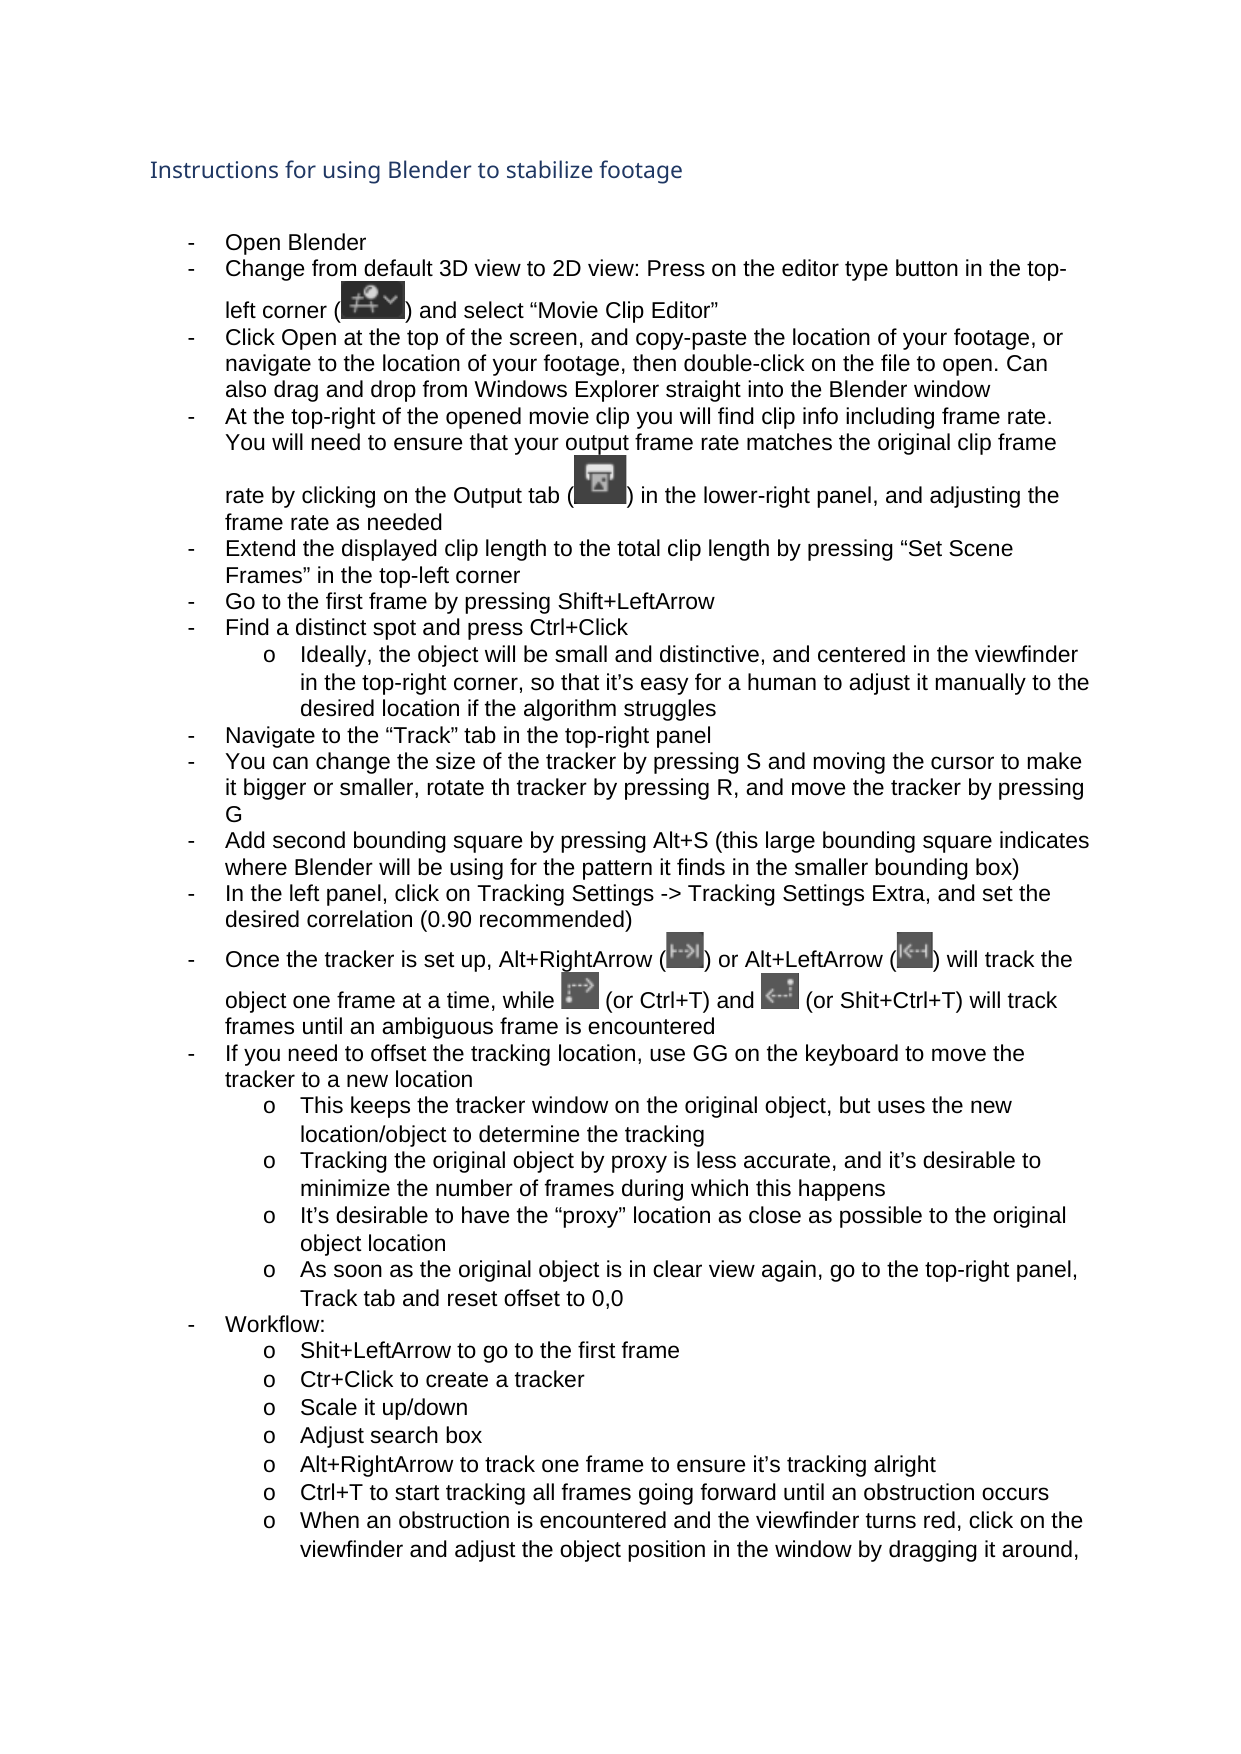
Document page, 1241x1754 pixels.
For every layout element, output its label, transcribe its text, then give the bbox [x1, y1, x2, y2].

list Go to the first frame by pressing Shift+LeftArrow [187, 588, 1090, 614]
list Ideally, the object will be small and distinctive, and centered in the viewfinder in the top-right corner, so that it’s easy for a human to adjust it manually to the desired location if the algorithm struggles [262, 641, 1090, 722]
list If you need to offset the tracking location, use GG on the keyboard to move the tracker to a new location [187, 1039, 1090, 1092]
list In the left panel, click on Tracking Settings -> Tracking Settings Extra, and set the desired correlation (0.90 recommended) [187, 880, 1090, 932]
picture [561, 972, 599, 1009]
picture [896, 932, 933, 968]
list Alt+RightArrow to track one frame to ensure it’s tracking alright [262, 1451, 1090, 1479]
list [262, 1507, 1090, 1562]
picture [666, 932, 704, 968]
list This keeps the tracker window on the original object, but uses the new location/object to determine the tracking [262, 1092, 1090, 1147]
list At the top-right of the opened movie clip you will find clip info including frame rate. You will need to ensure that your output frame rate matches the original clip frame rate by clicking on the Output tab () in the lower-right panel, and adjusting the frame rate as needed [187, 403, 1090, 535]
list Scale it up/down [262, 1394, 1090, 1422]
list Ctrl+T to start tracking all frames going forward until an obstruction occurs [262, 1479, 1090, 1507]
picture [761, 973, 799, 1009]
list Shit+LeftArrow to go to the first frame [262, 1337, 1090, 1366]
list As soon as the original object is in clear view again, go to the top-right panel, Track tab and reset offset to 0,0 [262, 1256, 1090, 1311]
list It’s desirable to have the “proxy” location as close as possible to the original object location [262, 1202, 1090, 1256]
list Add second bounding square by pressing Alt+S (this large bounding square indicates where Blender will be using for the pattern it finds in the smaller bounding box) [187, 827, 1090, 880]
list Click Open at the top of the screen, and copy-paste the location of your footage, or navigate to the location of your footage, then double-click on the file to open. Can also drag and drop from Windows Explorer straight into the Blender window [187, 323, 1090, 403]
picture [341, 281, 405, 319]
picture [574, 455, 627, 504]
list Ctr+Click to create a tracker [262, 1366, 1090, 1394]
list You can change the size of the tracker by pressing S and moving the cursor to make it bigger or smaller, rotate th tracker by pressing R, and move the tracker by pressing G [187, 748, 1090, 827]
list Once the tracker is set up, Alt+RightArrow () or Alt+LeftArrow () will track the object one frame at a time, while (or Ctrl+T) and (or Shit+Ctrl+T) will track frames until an ambiguous frame is encountered [187, 932, 1090, 1039]
list Change from default 3D view to 2D view: Press on the editor type button in the top-left corner () and select “Movie Clip Editor” [187, 255, 1090, 323]
list Open Blender [187, 228, 1090, 255]
list Tracking the original object by proxy is less accurate, and it’s desirable to minimize the number of frames during which this happens [262, 1147, 1090, 1202]
subtitle Instructions for using Blender to stabilize footage [150, 154, 1090, 185]
list Navigate to the “Track” tab in the top-right panel [187, 722, 1090, 748]
list Find a distinct spot and press Ctrl+Click [187, 614, 1090, 641]
list Extend the displayed clip length to the total clip length by pressing “Set Scene Frames” in the top-left corner [187, 535, 1090, 588]
list Adjust search box [262, 1422, 1090, 1451]
list Workflow: [187, 1311, 1090, 1337]
